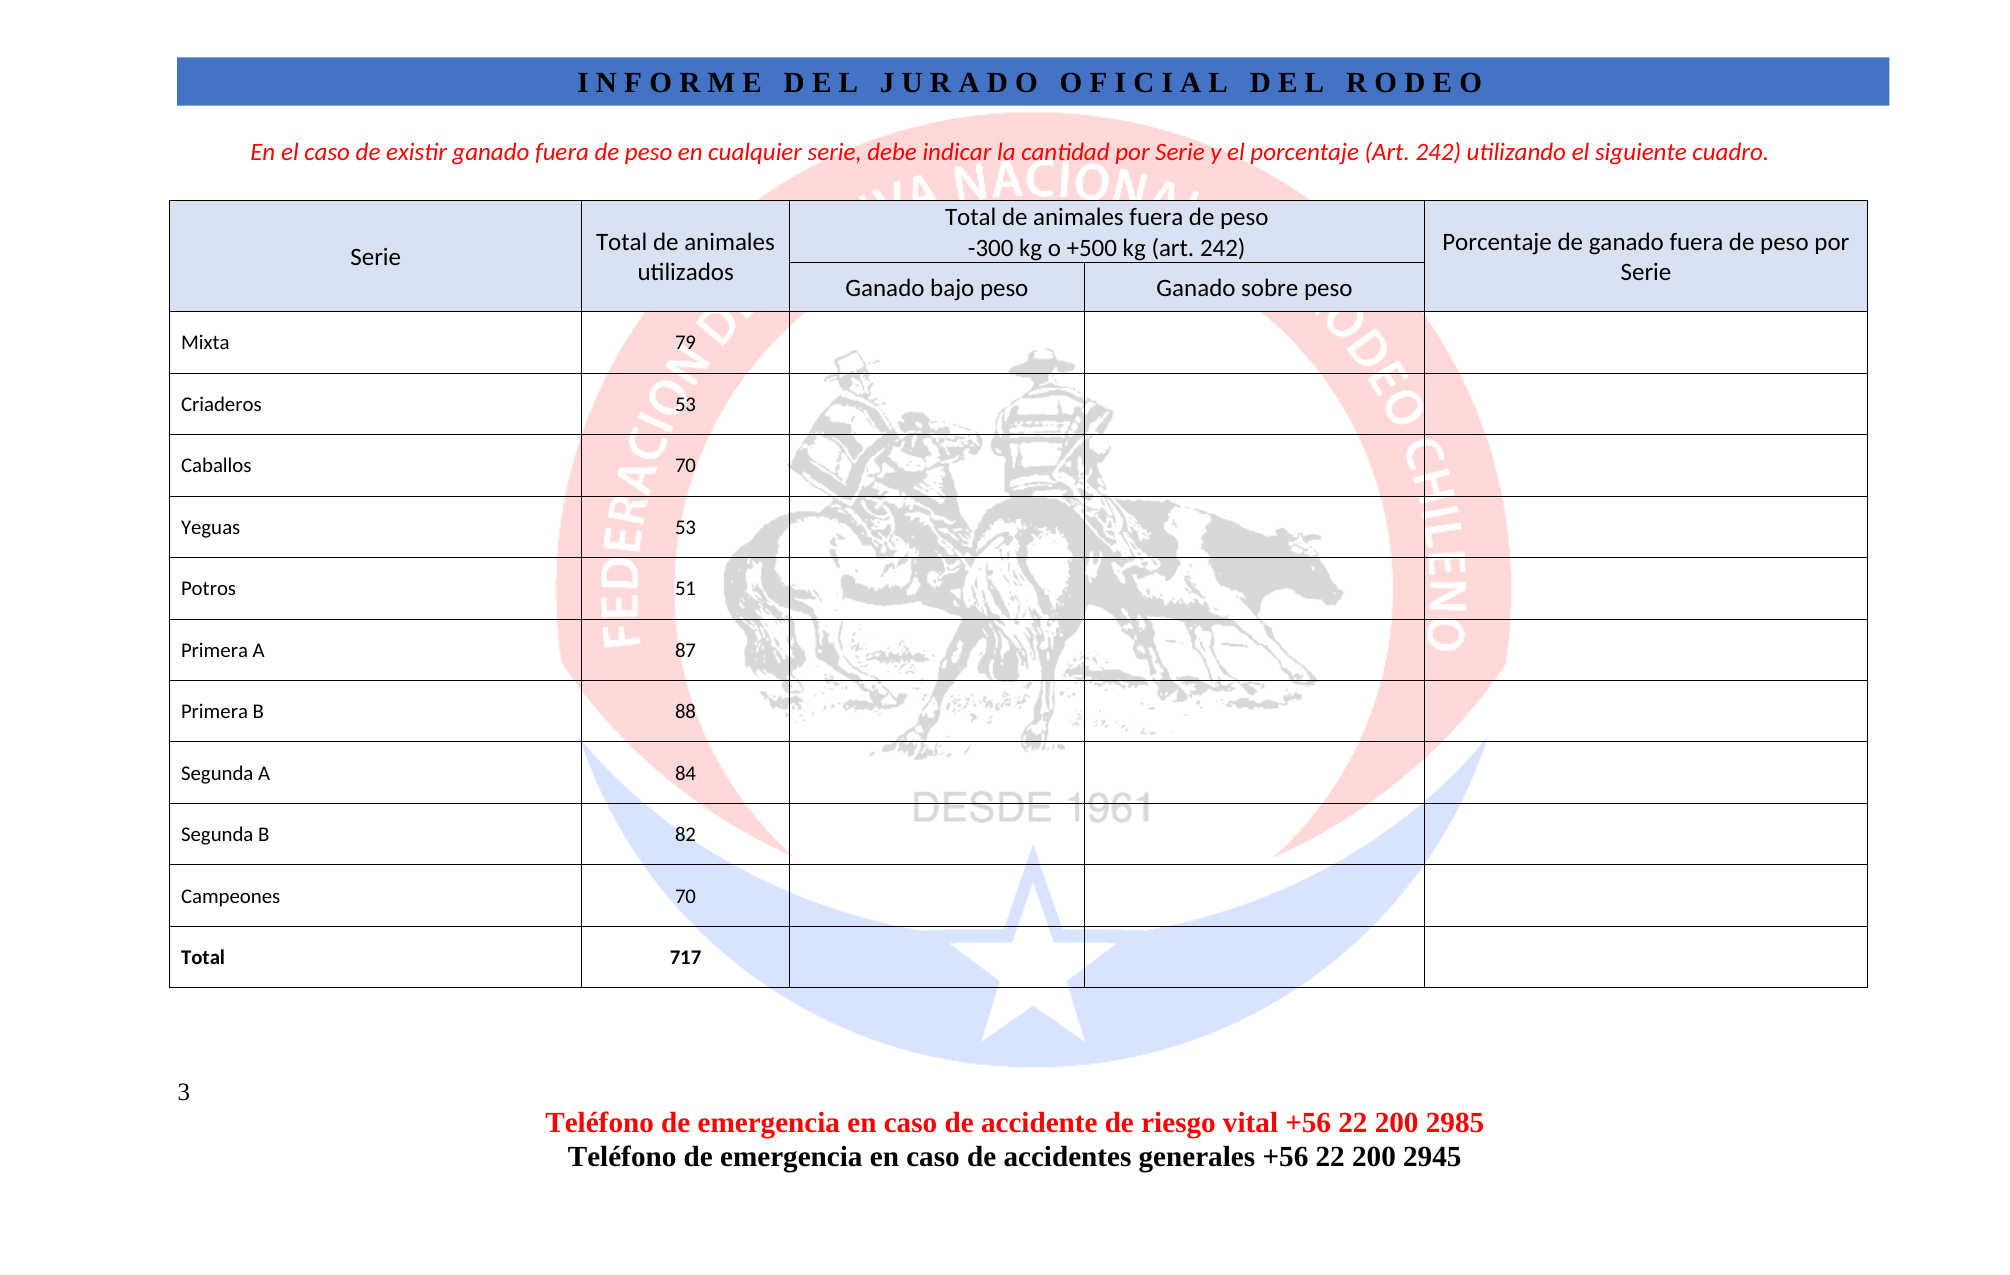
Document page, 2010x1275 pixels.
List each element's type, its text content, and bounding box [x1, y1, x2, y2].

table_cell [1085, 681, 1424, 741]
table_cell 87 [582, 620, 789, 680]
table_header Serie [170, 201, 581, 311]
table_cell [1425, 497, 1867, 557]
table_cell [1085, 497, 1424, 557]
table_cell [1085, 620, 1424, 680]
table_cell [1085, 742, 1424, 803]
table_cell 70 [582, 435, 789, 496]
table_cell [1425, 742, 1867, 803]
table_cell [1425, 865, 1867, 926]
table_cell [1085, 558, 1424, 618]
table_cell [1085, 927, 1424, 987]
table_cell [790, 620, 1084, 680]
table_cell [790, 435, 1084, 496]
table_cell 717 [582, 927, 789, 987]
table_cell Yeguas [170, 497, 581, 557]
text En el caso de existir ganado fuera de peso en cualquier serie, debe indicar la cantidad por Serie y el porcentaje (Art. 242) utilizando el siguiente cuadro. [250, 136, 1890, 167]
table_cell [790, 742, 1084, 803]
table_cell [790, 558, 1084, 618]
table_cell 82 [582, 804, 789, 864]
table_cell 84 [582, 742, 789, 803]
table_cell [790, 681, 1084, 741]
table_cell 53 [582, 497, 789, 557]
table_cell Potros [170, 558, 581, 618]
table_cell 79 [582, 312, 789, 373]
table_cell [1425, 620, 1867, 680]
table_cell [1425, 927, 1867, 987]
table_cell [1085, 865, 1424, 926]
table_cell [1085, 435, 1424, 496]
table_header Total de animales fuera de peso -300 kg o +500 kg (art. 242) [790, 201, 1424, 262]
table_cell [1425, 435, 1867, 496]
table_cell [1085, 804, 1424, 864]
table_cell Caballos [170, 435, 581, 496]
table_cell 70 [582, 865, 789, 926]
table_cell [1425, 804, 1867, 864]
table_cell [790, 374, 1084, 434]
table_cell 51 [582, 558, 789, 618]
table_cell 53 [582, 374, 789, 434]
table_cell Ganado sobre peso [1085, 263, 1424, 311]
table_cell Total [170, 927, 581, 987]
table_cell [1425, 374, 1867, 434]
table_cell [1425, 681, 1867, 741]
table_cell [790, 927, 1084, 987]
table_cell [1085, 374, 1424, 434]
table_cell Segunda A [170, 742, 581, 803]
table_cell Primera B [170, 681, 581, 741]
table_header Total de animales utilizados [582, 201, 789, 311]
table_cell Segunda B [170, 804, 581, 864]
table_cell [1425, 312, 1867, 373]
table_cell Mixta [170, 312, 581, 373]
table_cell [790, 865, 1084, 926]
table_cell [790, 312, 1084, 373]
table_cell [1425, 558, 1867, 618]
table_cell [790, 497, 1084, 557]
table_cell Campeones [170, 865, 581, 926]
table_cell [790, 804, 1084, 864]
table_cell Primera A [170, 620, 581, 680]
table_cell Criaderos [170, 374, 581, 434]
table_cell [1085, 312, 1424, 373]
table_cell 88 [582, 681, 789, 741]
table_cell Ganado bajo peso [790, 263, 1084, 311]
table_header Porcentaje de ganado fuera de peso por Serie [1425, 201, 1867, 311]
